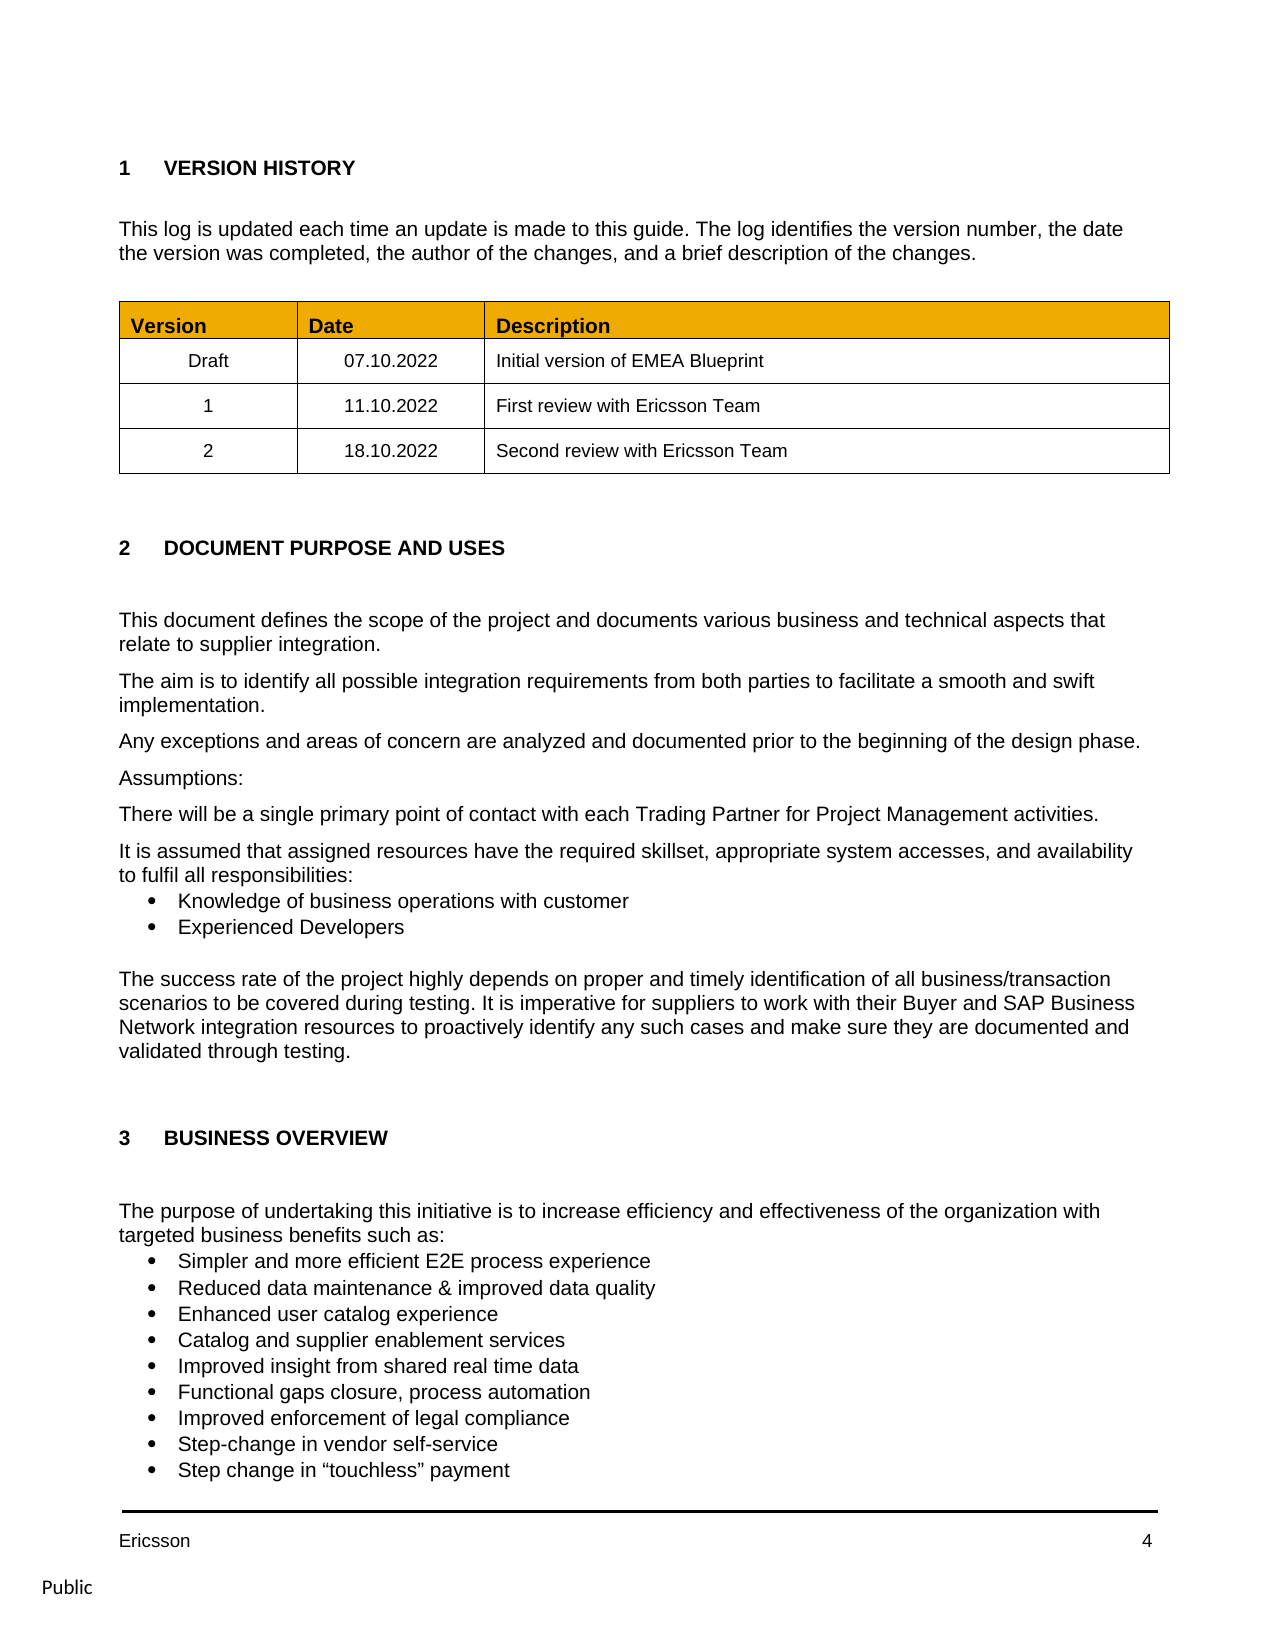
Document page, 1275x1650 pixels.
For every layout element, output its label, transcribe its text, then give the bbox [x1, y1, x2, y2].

text Enhanced user catalog experience [148, 1301, 1156, 1326]
text The purpose of undertaking this initiative is to increase efficiency and effectiveness of the organization with targeted business benefits such as: [118, 1199, 1156, 1247]
text Any exceptions and areas of concern are analyzed and documented prior to the beginning of the design phase. [118, 729, 1156, 753]
table_header Version [120, 302, 297, 338]
text Catalog and supplier enablement services [148, 1328, 1156, 1352]
table_cell Draft [120, 339, 297, 383]
text This document defines the scope of the project and documents various business and technical aspects that relate to supplier integration. [118, 608, 1156, 656]
text Functional gaps closure, process automation [148, 1380, 1156, 1404]
table_cell Initial version of EMEA Blueprint [485, 339, 1169, 383]
text Experienced Developers [148, 915, 1156, 939]
text Step change in “touchless” payment [148, 1458, 1156, 1482]
subtitle Business overview [118, 1126, 1156, 1150]
table_cell 07.10.2022 [298, 339, 484, 383]
text This log is updated each time an update is made to this guide. The log identifies the version number, the date the version was completed, the author of the changes, and a brief description of the changes. [118, 216, 1156, 264]
table_cell 2 [120, 429, 297, 473]
list The success rate of the project highly depends on proper and timely identification of all business/transaction scenarios to be covered during testing. It is imperative for suppliers to work with their Buyer and SAP Business Network integration resources to proactively identify any such cases and make sure they are documented and validated through testing. [118, 967, 1156, 1063]
table_cell 1 [120, 384, 297, 428]
subtitle Version History [118, 156, 1156, 180]
text Improved insight from shared real time data [148, 1354, 1156, 1378]
text It is assumed that assigned resources have the required skillset, appropriate system accesses, and availability to fulfil all responsibilities: [118, 838, 1156, 886]
text There will be a single primary point of contact with each Trading Partner for Project Management activities. [118, 802, 1156, 826]
text Reduced data maintenance & improved data quality [148, 1275, 1156, 1299]
subtitle Document Purpose and Uses [118, 535, 1156, 559]
text The aim is to identify all possible integration requirements from both parties to facilitate a smooth and swift implementation. [118, 669, 1156, 717]
table_header Date [298, 302, 484, 338]
text Knowledge of business operations with customer [148, 888, 1156, 913]
table_cell Second review with Ericsson Team [485, 429, 1169, 473]
text Simpler and more efficient E2E process experience [148, 1249, 1156, 1273]
text Assumptions: [118, 766, 1156, 789]
table_cell 11.10.2022 [298, 384, 484, 428]
table_cell First review with Ericsson Team [485, 384, 1169, 428]
table_cell 18.10.2022 [298, 429, 484, 473]
text Step-change in vendor self-service [148, 1432, 1156, 1456]
table_header Description [485, 302, 1169, 338]
text Improved enforcement of legal compliance [148, 1406, 1156, 1430]
